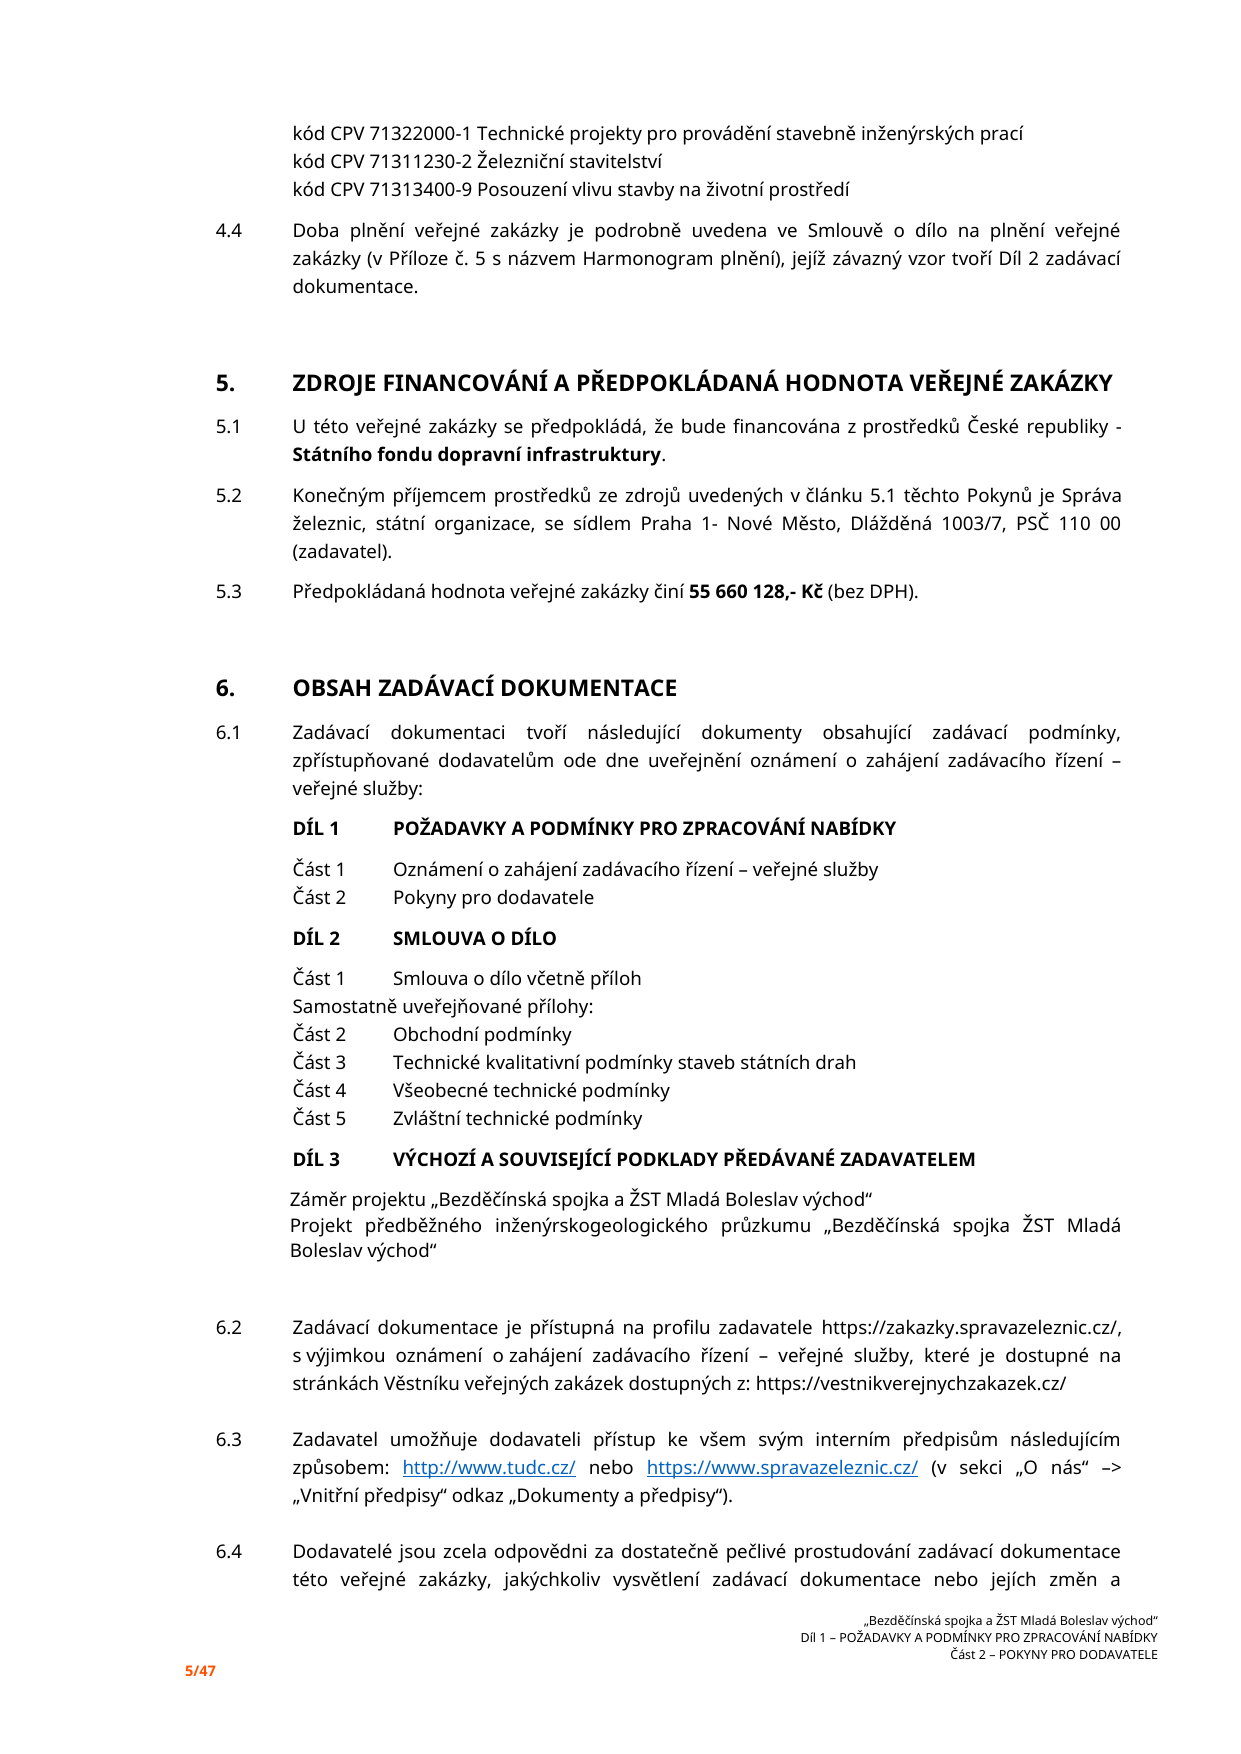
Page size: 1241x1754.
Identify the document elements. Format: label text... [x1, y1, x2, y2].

text Část 5 Zvláštní technické podmínky [292, 1105, 1122, 1131]
text Část 1 Oznámení o zahájení zadávacího řízení – veřejné služby [292, 856, 1122, 882]
text Zadávací dokumentaci tvoří následující dokumenty obsahující zadávací podmínky, zpřístupňované dodavatelům ode dne uveřejnění oznámení o zahájení zadávacího řízení – veřejné služby: [216, 719, 1122, 801]
text Část 1 Smlouva o dílo včetně příloh [292, 965, 1122, 991]
text Zadavatel umožňuje dodavateli přístup ke všem svým interním předpisům následujícím způsobem: http://www.tudc.cz/ nebo https://www.spravazeleznic.cz/ (v sekci „O nás“ –> „Vnitřní předpisy“ odkaz „Dokumenty a předpisy“). [216, 1426, 1122, 1508]
text DÍL 2 SMLOUVA O DÍLO [292, 925, 1122, 950]
text Předpokládaná hodnota veřejné zakázky činí 55 660 128,- Kč (bez DPH). [216, 579, 1122, 604]
text OBSAH ZADÁVACÍ DOKUMENTACE [216, 672, 1122, 703]
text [216, 1538, 1122, 1592]
text DÍL 3 VÝCHOZÍ A SOUVISEJÍCÍ PODKLADY PŘEDÁVANÉ ZADAVATELEM [292, 1146, 1122, 1171]
list kód CPV 71311230-2 Železniční stavitelství [292, 149, 1122, 174]
text Část 3 Technické kvalitativní podmínky staveb státních drah [292, 1049, 1122, 1075]
text Záměr projektu „Bezděčínská spojka a ŽST Mladá Boleslav východ“ [289, 1186, 1122, 1212]
text DÍL 1 POŽADAVKY A PODMÍNKY PRO ZPRACOVÁNÍ NABÍDKY [292, 816, 1122, 841]
text Část 4 Všeobecné technické podmínky [292, 1077, 1122, 1103]
list kód CPV 71313400-9 Posouzení vlivu stavby na životní prostředí [292, 177, 1122, 202]
text Část 2 Pokyny pro dodavatele [292, 884, 1122, 910]
text Projekt předběžného inženýrskogeologického průzkumu „Bezděčínská spojka ŽST Mladá Boleslav východ“ [289, 1212, 1122, 1263]
text Část 2 Obchodní podmínky [292, 1021, 1122, 1047]
text Doba plnění veřejné zakázky je podrobně uvedena ve Smlouvě o dílo na plnění veřejné zakázky (v Příloze č. 5 s názvem Harmonogram plnění), jejíž závazný vzor tvoří Díl 2 zadávací dokumentace. [216, 217, 1122, 299]
text Zadávací dokumentace je přístupná na profilu zadavatele https://zakazky.spravazeleznic.cz/, s výjimkou oznámení o zahájení zadávacího řízení – veřejné služby, které je dostupné na stránkách Věstníku veřejných zakázek dostupných z: https://vestnikverejnychzakazek.cz/ [216, 1314, 1122, 1396]
list Samostatně uveřejňované přílohy: [292, 993, 1122, 1019]
text ZDROJE FINANCOVÁNÍ a PŘEDPOKLÁDANÁ HODNOTA VEŘEJNÉ ZAKÁZKY [216, 367, 1122, 398]
text U této veřejné zakázky se předpokládá, že bude financována z prostředků České republiky - Státního fondu dopravní infrastruktury. [216, 414, 1122, 467]
text Konečným příjemcem prostředků ze zdrojů uvedených v článku 5.1 těchto Pokynů je Správa železnic, státní organizace, se sídlem Praha 1- Nové Město, Dlážděná 1003/7, PSČ 110 00 (zadavatel). [216, 482, 1122, 564]
list kód CPV 71322000-1 Technické projekty pro provádění stavebně inženýrských prací [292, 121, 1122, 146]
